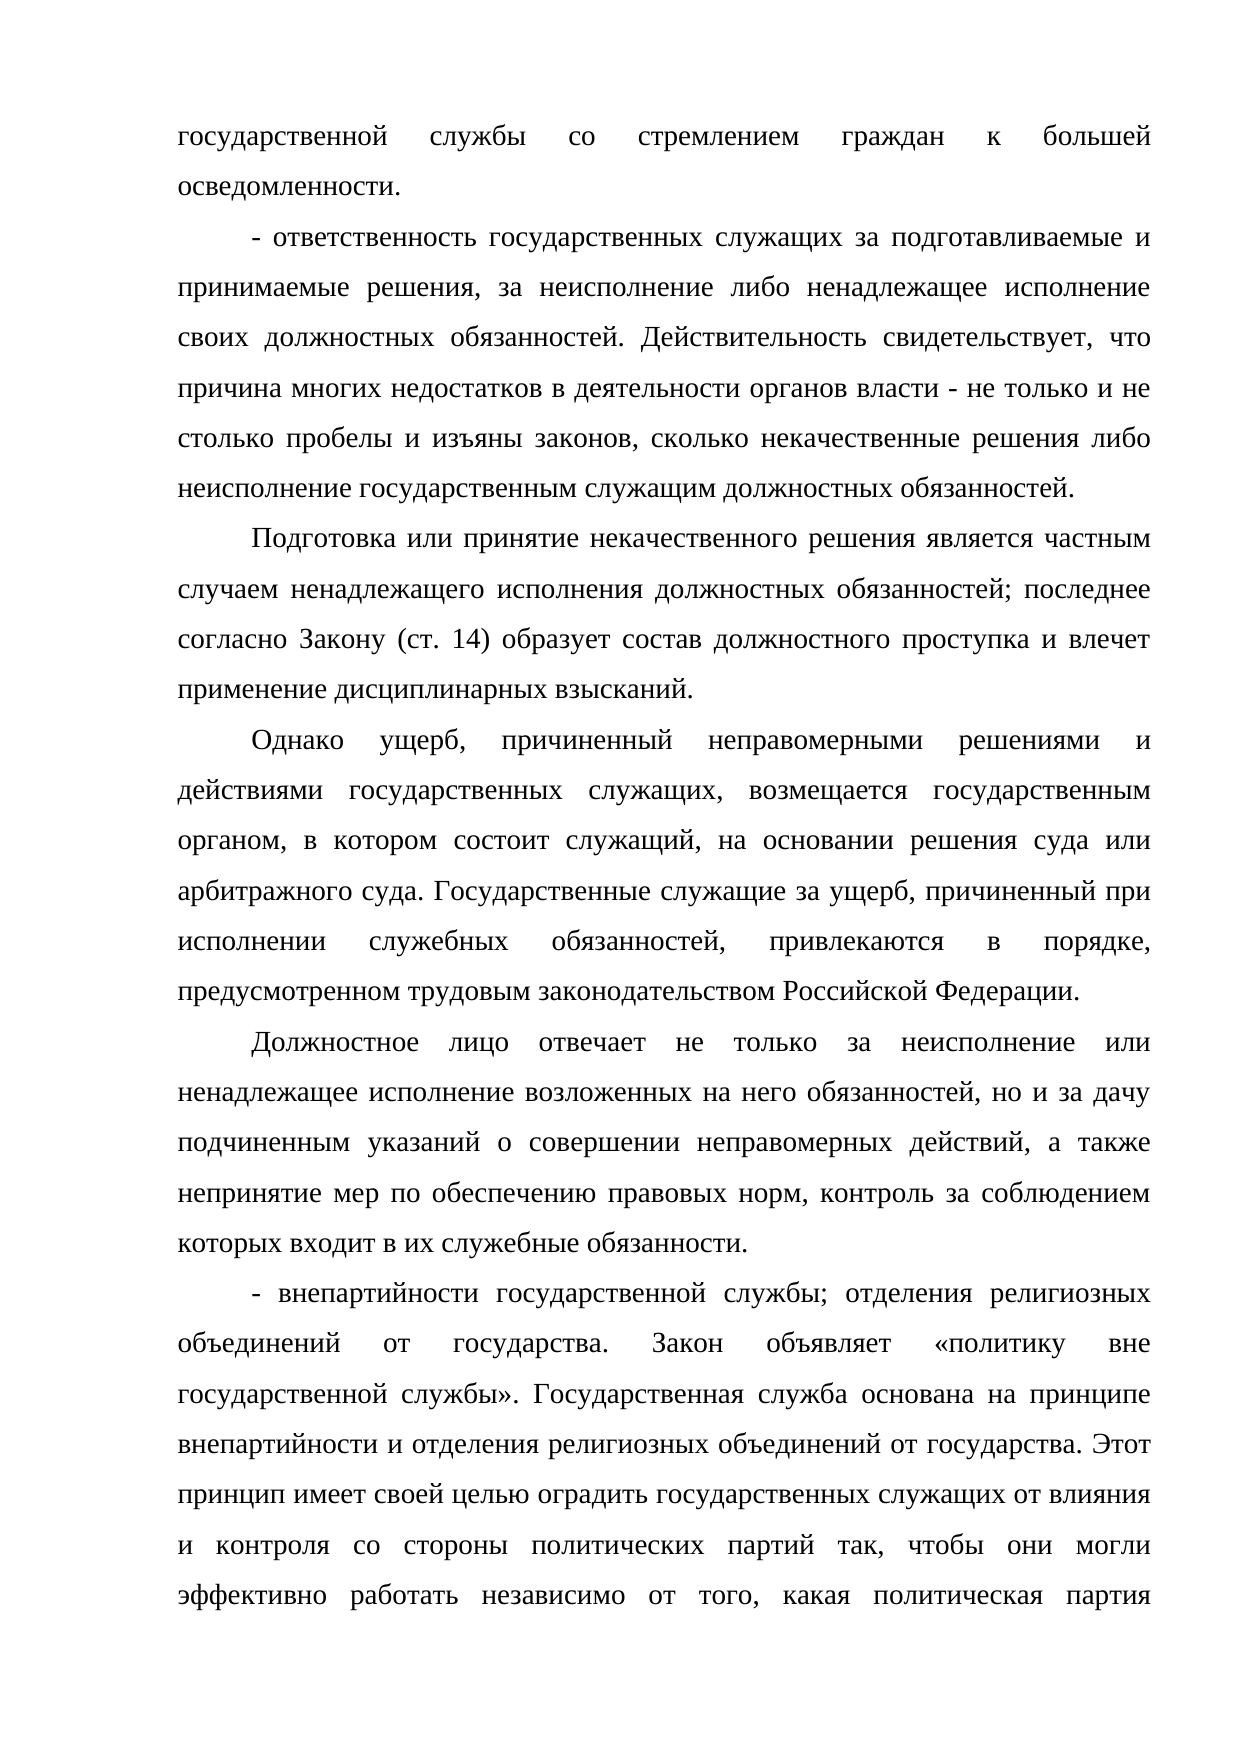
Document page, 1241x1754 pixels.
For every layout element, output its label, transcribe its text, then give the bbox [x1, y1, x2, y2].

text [177, 1275, 1152, 1611]
text Подготовка или принятие некачественного решения является частным случаем ненадлежащего исполнения должностных обязанностей; последнее согласно Закону (ст. 14) образует состав должностного проступка и влечет применение дисциплинарных взысканий. [177, 521, 1152, 705]
text Однако ущерб, причиненный неправомерными решениями и действиями государственных служащих, возмещается государственным органом, в котором состоит служащий, на основании решения суда или арбитражного суда. Государственные служащие за ущерб, причиненный при исполнении служебных обязанностей, привлекаются в порядке, предусмотренном трудовым законодательством Российской Федерации. [177, 722, 1152, 1007]
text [177, 118, 1152, 202]
text Должностное лицо отвечает не только за неисполнение или ненадлежащее исполнение возложенных на него обязанностей, но и за дачу подчиненным указаний о совершении неправомерных действий, а также непринятие мер по обеспечению правовых норм, контроль за соблюдением которых входит в их служебные обязанности. [177, 1024, 1152, 1258]
text - ответственность государственных служащих за подготавливаемые и принимаемые решения, за неисполнение либо ненадлежащее исполнение своих должностных обязанностей. Действительность свидетельствует, что причина многих недостатков в деятельности органов власти - не только и не столько пробелы и изъяны законов, сколько некачественные решения либо неисполнение государственным служащим должностных обязанностей. [177, 219, 1152, 504]
